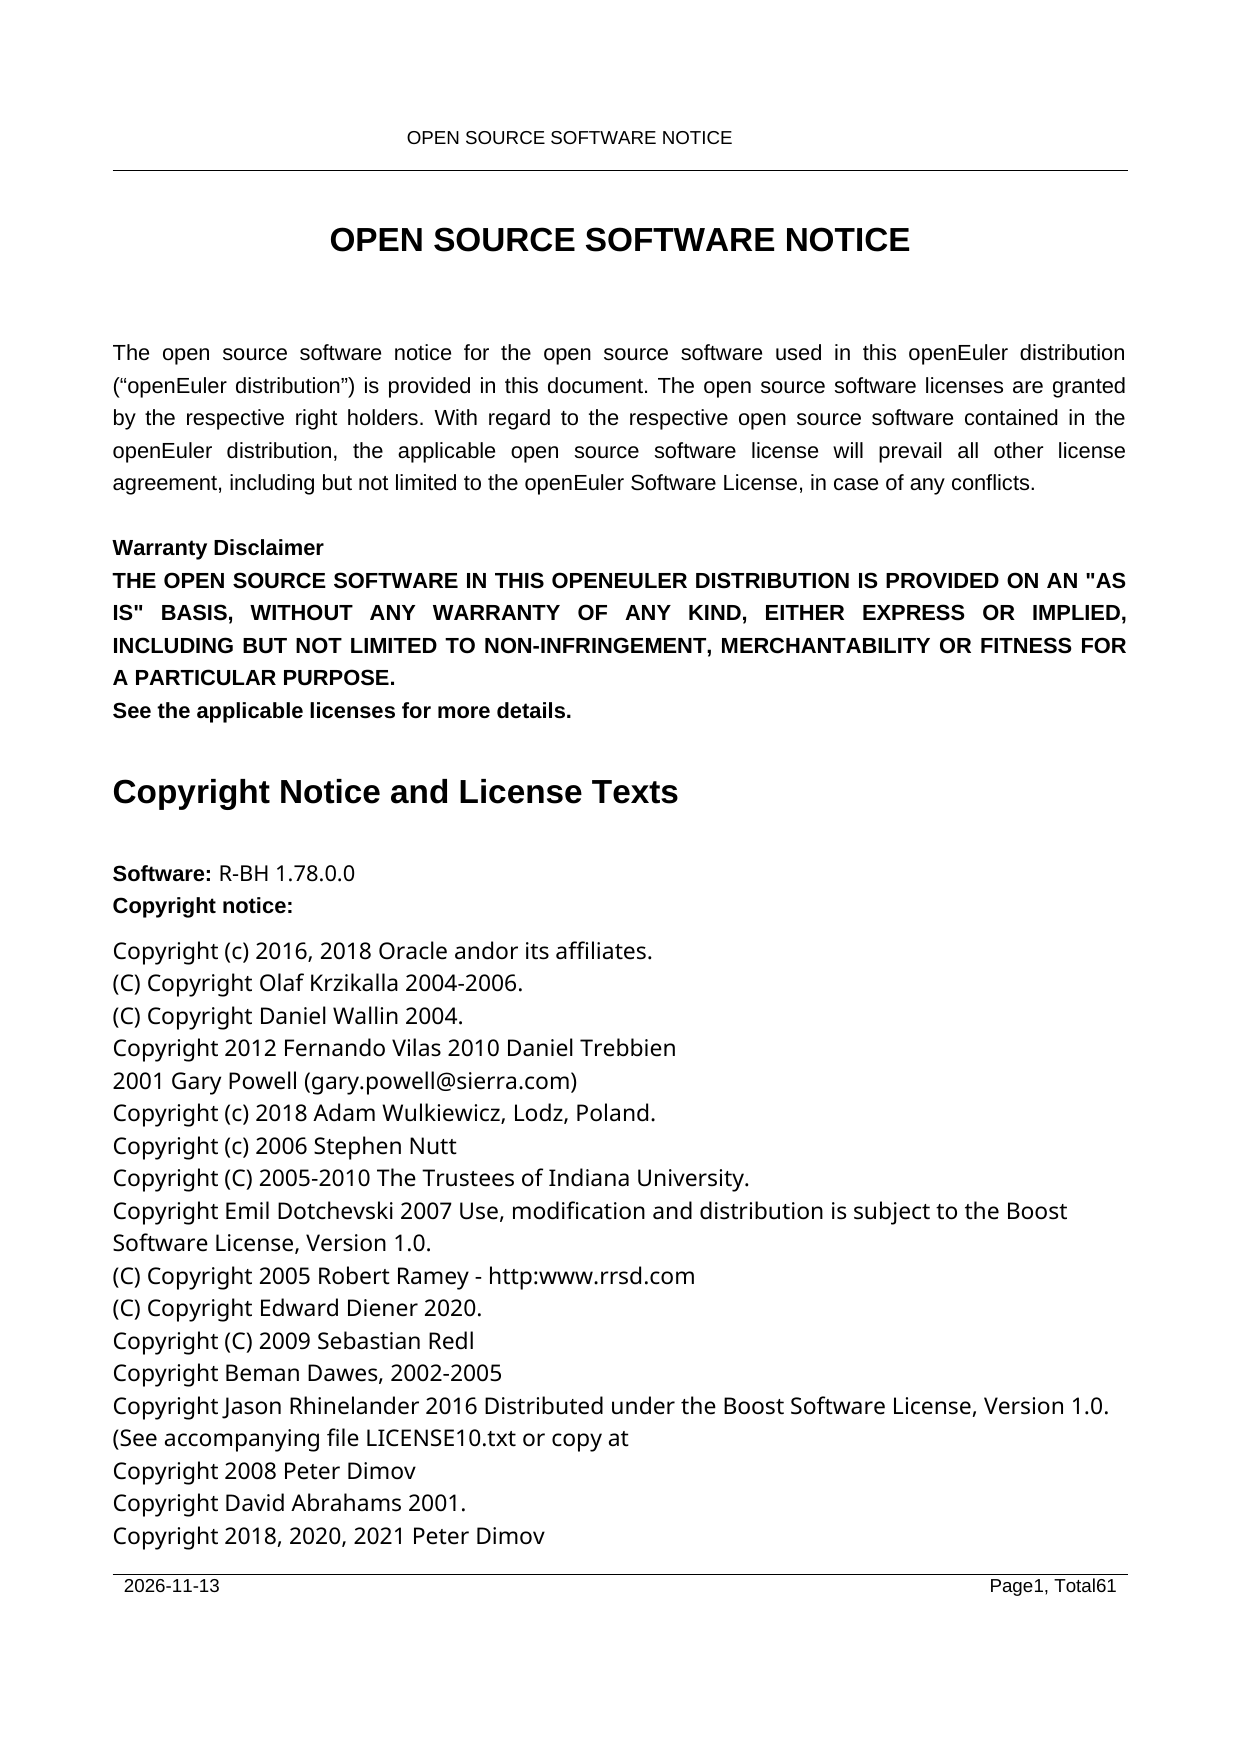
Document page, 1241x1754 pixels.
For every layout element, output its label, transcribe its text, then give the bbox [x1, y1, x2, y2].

text The open source software notice for the open source software used in this openEuler distribution (“openEuler distribution”) is provided in this document. The open source software licenses are granted by the respective right holders. With regard to the respective open source software contained in the openEuler distribution, the applicable open source software license will prevail all other license agreement, including but not limited to the openEuler Software License, in case of any conflicts. [112, 336, 1128, 499]
text Copyright notice: [112, 889, 1128, 921]
text Copyright Notice and License Texts [112, 759, 1128, 824]
text Warranty Disclaimer [112, 531, 1128, 564]
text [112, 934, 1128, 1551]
title Software: R-BH 1.78.0.0 [112, 856, 1128, 889]
text THE OPEN SOURCE SOFTWARE IN THIS OPENEULER DISTRIBUTION IS PROVIDED ON AN "AS IS" BASIS, WITHOUT ANY WARRANTY OF ANY KIND, EITHER EXPRESS OR IMPLIED, INCLUDING BUT NOT LIMITED TO NON-INFRINGEMENT, MERCHANTABILITY OR FITNESS FOR A PARTICULAR PURPOSE. See the applicable licenses for more details. [112, 564, 1128, 726]
text OPEN SOURCE SOFTWARE NOTICE [112, 206, 1128, 271]
